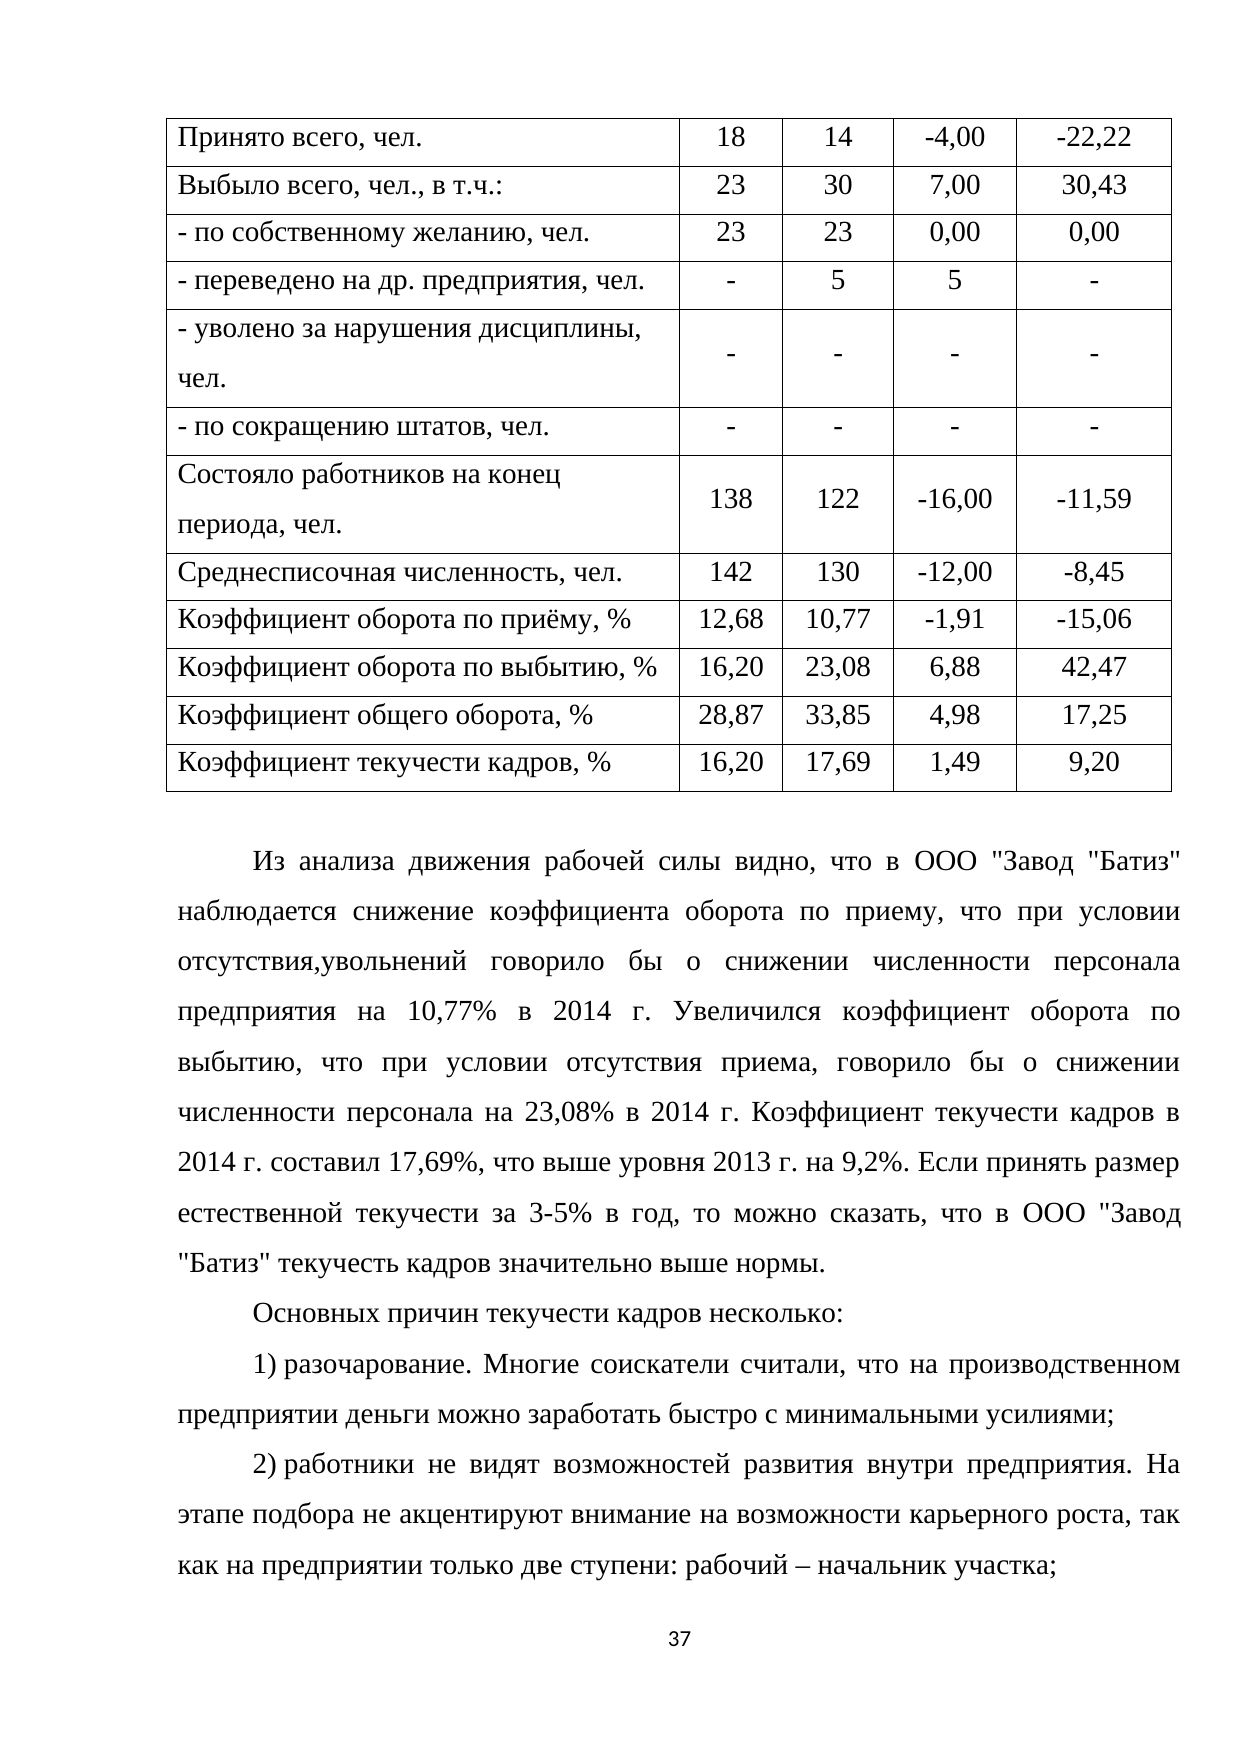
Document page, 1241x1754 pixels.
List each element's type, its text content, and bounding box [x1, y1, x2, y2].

table_cell - [680, 310, 782, 407]
table_cell -15,06 [1017, 601, 1171, 648]
table_cell 23,08 [783, 649, 893, 696]
table_cell Коэффициент оборота по приёму, % [167, 601, 679, 648]
table_cell - [894, 310, 1016, 407]
table_cell 5 [894, 262, 1016, 309]
text 1) разочарование. Многие соискатели считали, что на производственном предприятии деньги можно заработать быстро с минимальными усилиями; [177, 1346, 1181, 1429]
table_cell Принято всего, чел. [167, 119, 679, 166]
table_cell 0,00 [1017, 215, 1171, 261]
table_cell Коэффициент общего оборота, % [167, 697, 679, 743]
table_cell - [783, 408, 893, 455]
table_cell 42,47 [1017, 649, 1171, 696]
table_cell 142 [680, 554, 782, 600]
table_cell - [680, 262, 782, 309]
table_cell - по сокращению штатов, чел. [167, 408, 679, 455]
table_cell 14 [783, 119, 893, 166]
table_cell -8,45 [1017, 554, 1171, 600]
table_cell 0,00 [894, 215, 1016, 261]
table_cell -22,22 [1017, 119, 1171, 166]
table_cell 7,00 [894, 167, 1016, 213]
table_cell - [1017, 408, 1171, 455]
table_cell 10,77 [783, 601, 893, 648]
table_cell 30 [783, 167, 893, 213]
table_cell 23 [680, 215, 782, 261]
table_cell 130 [783, 554, 893, 600]
table_cell - по собственному желанию, чел. [167, 215, 679, 261]
table_cell Выбыло всего, чел., в т.ч.: [167, 167, 679, 213]
table_cell 23 [783, 215, 893, 261]
table_cell 16,20 [680, 745, 782, 791]
table_cell 16,20 [680, 649, 782, 696]
table_cell -1,91 [894, 601, 1016, 648]
table_cell -16,00 [894, 456, 1016, 553]
table_cell 18 [680, 119, 782, 166]
table_cell 1,49 [894, 745, 1016, 791]
table_cell 6,88 [894, 649, 1016, 696]
table_cell - [680, 408, 782, 455]
table_cell 23 [680, 167, 782, 213]
table_cell 138 [680, 456, 782, 553]
table_cell - [783, 310, 893, 407]
table_cell 33,85 [783, 697, 893, 743]
table_cell -12,00 [894, 554, 1016, 600]
table_cell 5 [783, 262, 893, 309]
table_cell Коэффициент текучести кадров, % [167, 745, 679, 791]
table_cell 12,68 [680, 601, 782, 648]
text Из анализа движения рабочей силы видно, что в ООО "Завод "Батиз" наблюдается снижение коэффициента оборота по приему, что при условии отсутствия,увольнений говорило бы о снижении численности персонала предприятия на 10,77% в 2014 г. Увеличился коэффициент оборота по выбытию, что при условии отсутствия приема, говорило бы о снижении численности персонала на 23,08% в 2014 г. Коэффициент текучести кадров в 2014 г. составил 17,69%, что выше уровня 2013 г. на 9,2%. Если принять размер естественной текучести за 3-5% в год, то можно сказать, что в ООО "Завод "Батиз" текучесть кадров значительно выше нормы. [177, 843, 1181, 1279]
table_cell - [894, 408, 1016, 455]
table_cell -4,00 [894, 119, 1016, 166]
text Основных причин текучести кадров несколько: [177, 1295, 1181, 1329]
table_cell 122 [783, 456, 893, 553]
table_cell Среднесписочная численность, чел. [167, 554, 679, 600]
table_cell - переведено на др. предприятия, чел. [167, 262, 679, 309]
table_cell - [1017, 310, 1171, 407]
table_cell Состояло работников на конец периода, чел. [167, 456, 679, 553]
table_cell 4,98 [894, 697, 1016, 743]
table_cell 30,43 [1017, 167, 1171, 213]
table_cell 17,69 [783, 745, 893, 791]
table_cell Коэффициент оборота по выбытию, % [167, 649, 679, 696]
table_cell - уволено за нарушения дисциплины, чел. [167, 310, 679, 407]
table_cell - [1017, 262, 1171, 309]
text 2) работники не видят возможностей развития внутри предприятия. На этапе подбора не акцентируют внимание на возможности карьерного роста, так как на предприятии только две ступени: рабочий – начальник участка; [177, 1446, 1181, 1581]
table_cell 9,20 [1017, 745, 1171, 791]
table_cell 17,25 [1017, 697, 1171, 743]
table_cell 28,87 [680, 697, 782, 743]
table_cell -11,59 [1017, 456, 1171, 553]
